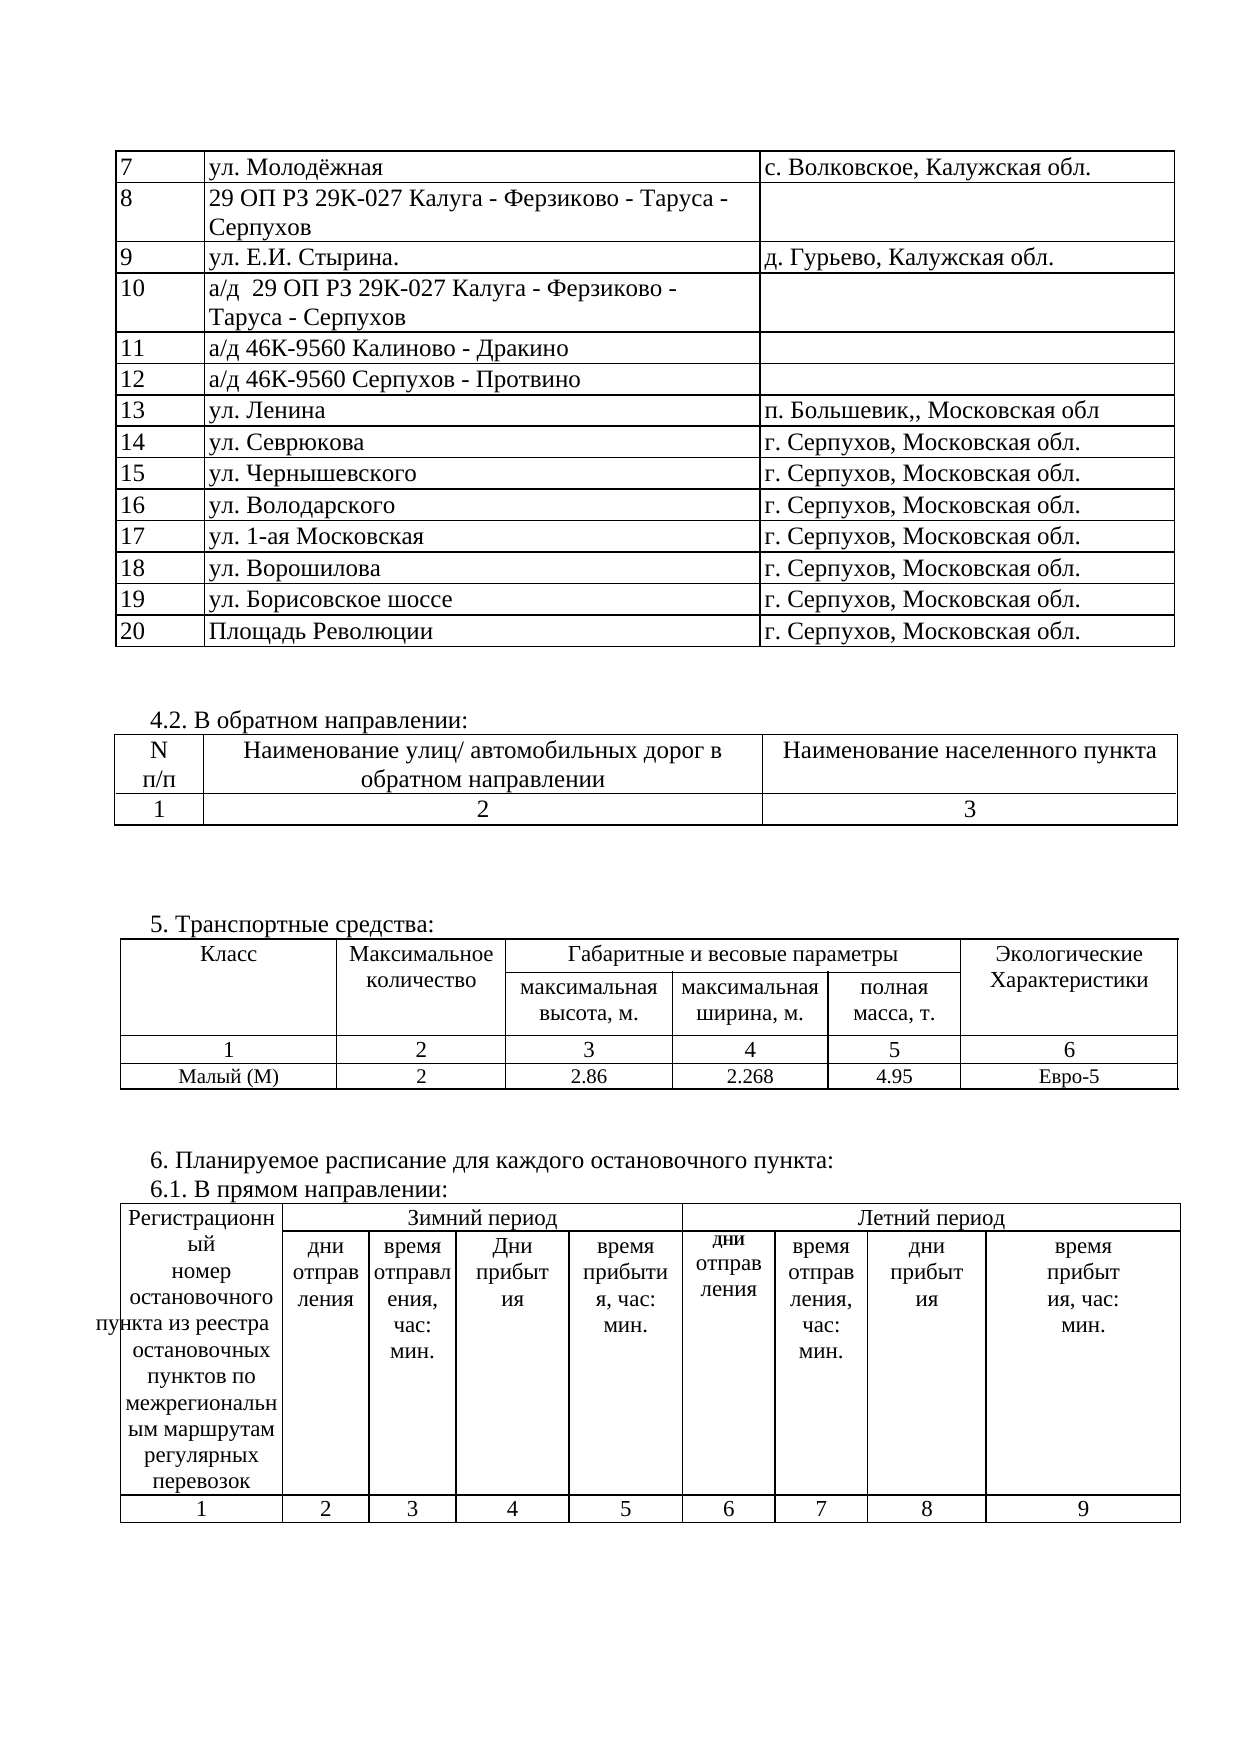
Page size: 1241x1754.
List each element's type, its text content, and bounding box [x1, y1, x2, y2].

table_cell 9 [117, 242, 204, 272]
table_cell 6 [961, 1036, 1177, 1063]
table_cell 6 [683, 1496, 774, 1522]
table_cell дни отправ ления [283, 1232, 368, 1494]
table_cell 1 [115, 794, 203, 824]
table_cell 2 [283, 1496, 368, 1522]
table_cell 7 [776, 1496, 867, 1522]
table_cell ДНИ отправ ления [683, 1232, 774, 1494]
table_cell г. Серпухов, Московская обл. [761, 521, 1174, 551]
table_cell 4 [457, 1496, 568, 1522]
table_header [121, 1204, 282, 1494]
table_cell максимальная высота, м. [506, 973, 672, 1035]
table_cell время прибыти я, час: мин. [570, 1232, 682, 1494]
table_cell Евро-5 [961, 1064, 1177, 1088]
table_cell полная масса, т. [829, 973, 960, 1035]
table_cell а/д 46К-9560 Серпухов - Протвино [205, 364, 759, 394]
table_cell ул. Молодёжная [205, 152, 759, 181]
table_cell 16 [117, 490, 204, 520]
text 6.1. В прямом направлении: [150, 1174, 1090, 1202]
table_cell 3 [370, 1496, 455, 1522]
table_cell 20 [117, 616, 204, 646]
table_cell ул. 1-ая Московская [205, 521, 759, 551]
table_cell Дни прибыт ия [457, 1232, 568, 1494]
table_cell 3 [763, 793, 1177, 824]
table_cell 12 [117, 364, 204, 394]
table_cell 2 [204, 794, 762, 824]
table_cell 2 [337, 1036, 505, 1063]
table_cell ул. Ворошилова [205, 553, 759, 583]
table_cell г. Серпухов, Московская обл. [761, 553, 1174, 583]
table_cell 7 [117, 152, 204, 181]
table_cell 2.86 [506, 1064, 672, 1088]
table_cell 9 [987, 1496, 1180, 1522]
table_cell а/д 46К-9560 Калиново - Дракино [205, 333, 759, 362]
table_cell 17 [117, 521, 204, 551]
table_cell 5 [570, 1496, 682, 1522]
table_cell 4.95 [829, 1064, 960, 1088]
table_cell время отправл ения, час: мин. [370, 1232, 455, 1494]
table_header Летний период [683, 1204, 1180, 1230]
table_cell 18 [117, 553, 204, 583]
table_cell ул. Борисовское шоссе [205, 584, 759, 614]
table_cell ул. Севрюкова [205, 427, 759, 457]
table_cell г. Серпухов, Московская обл. [761, 584, 1174, 614]
table_header Зимний период [283, 1204, 682, 1230]
table_cell 2 [337, 1064, 505, 1088]
table_cell 29 ОП РЗ 29К-027 Калуга - Ферзиково - Таруса - Серпухов [205, 183, 759, 241]
table_header Экологические Характеристики [961, 940, 1177, 1035]
table_cell 8 [868, 1496, 985, 1522]
table_cell 8 [117, 183, 204, 241]
table_cell 11 [117, 333, 204, 362]
table_cell ул. Володарского [205, 490, 759, 520]
table_cell д. Гурьево, Калужская обл. [761, 242, 1174, 272]
table_cell 14 [117, 427, 204, 457]
text 4.2. В обратном направлении: [150, 705, 1090, 733]
table_cell г. Серпухов, Московская обл. [761, 616, 1174, 646]
table_cell [761, 274, 1174, 331]
table_cell п. Большевик,, Московская обл [761, 396, 1174, 425]
table_cell 4 [673, 1036, 827, 1063]
table_cell максимальная ширина, м. [673, 973, 827, 1035]
table_cell 10 [117, 274, 204, 331]
table_cell [761, 333, 1174, 362]
table_cell [761, 364, 1174, 394]
table_header Габаритные и весовые параметры [506, 940, 960, 971]
table_cell 15 [117, 458, 204, 488]
table_header Наименование улиц/ автомобильных дорог в обратном направлении [204, 735, 762, 792]
table_cell время прибыт ия, час: мин. [987, 1232, 1180, 1494]
text 6. Планируемое расписание для каждого остановочного пункта: [150, 1145, 1090, 1174]
table_cell 1 [121, 1496, 282, 1522]
table_cell ул. Ленина [205, 396, 759, 425]
text 5. Транспортные средства: [150, 909, 1090, 938]
table_cell время отправ ления, час: мин. [776, 1232, 867, 1494]
table_cell 5 [829, 1036, 960, 1063]
table_header Класс [121, 940, 336, 1035]
table_cell 2.268 [673, 1064, 827, 1088]
table_cell ул. Е.И. Стырина. [205, 242, 759, 272]
table_cell г. Серпухов, Московская обл. [761, 458, 1174, 488]
table_cell [761, 183, 1174, 241]
table_cell 1 [121, 1036, 336, 1063]
table_cell дни прибыт ия [868, 1232, 985, 1494]
table_cell с. Волковское, Калужская обл. [761, 152, 1174, 181]
table_cell 19 [117, 584, 204, 614]
table_cell Малый (М) [121, 1064, 336, 1088]
table_cell Площадь Революции [205, 616, 759, 646]
table_cell г. Серпухов, Московская обл. [761, 427, 1174, 457]
table_header Максимальное количество [337, 940, 505, 1035]
table_cell 13 [117, 396, 204, 425]
table_cell 3 [506, 1036, 672, 1063]
table_header N п/п [115, 735, 203, 792]
table_header Наименование населенного пункта [763, 735, 1177, 792]
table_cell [205, 274, 759, 331]
table_cell г. Серпухов, Московская обл. [761, 490, 1174, 520]
table_cell ул. Чернышевского [205, 458, 759, 488]
